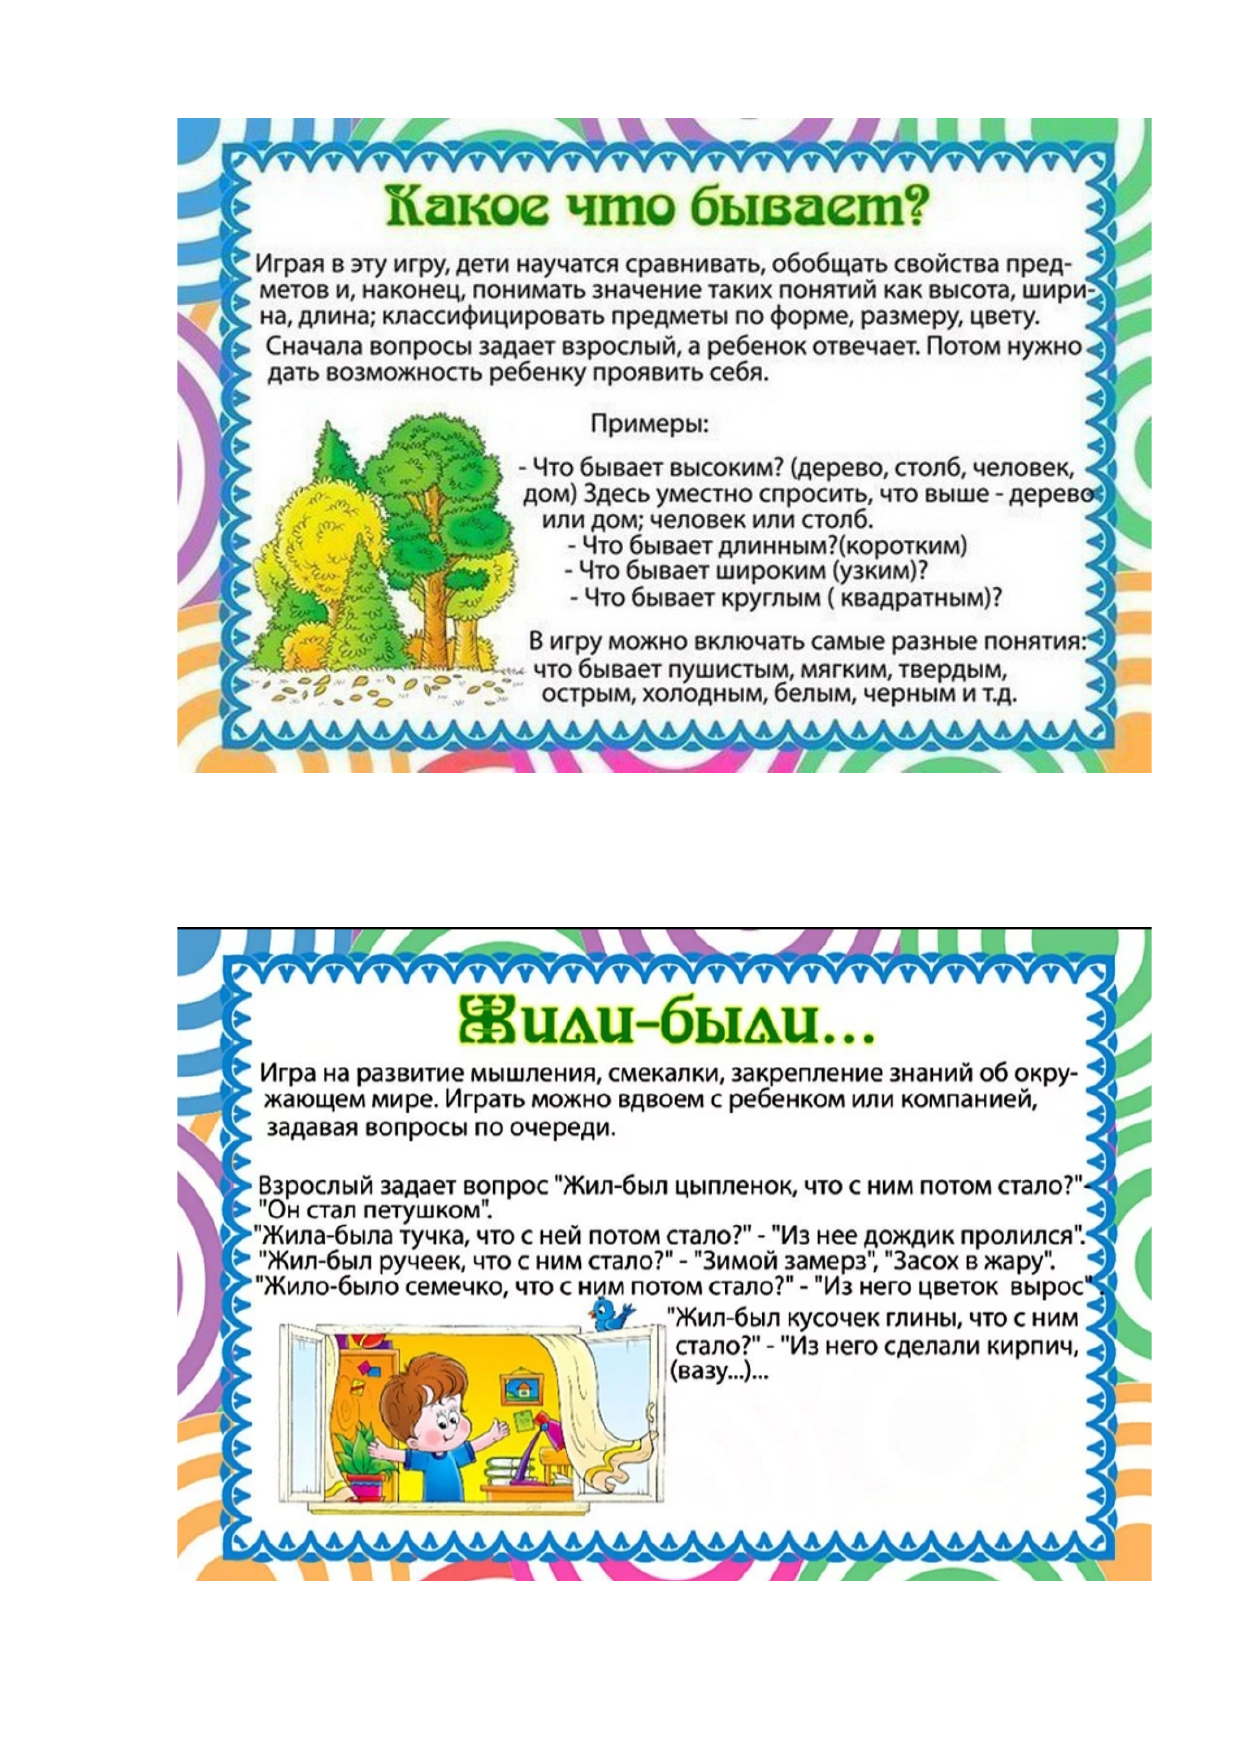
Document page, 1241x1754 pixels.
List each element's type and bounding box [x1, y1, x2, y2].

picture [177, 118, 1152, 773]
picture [177, 927, 1152, 1581]
